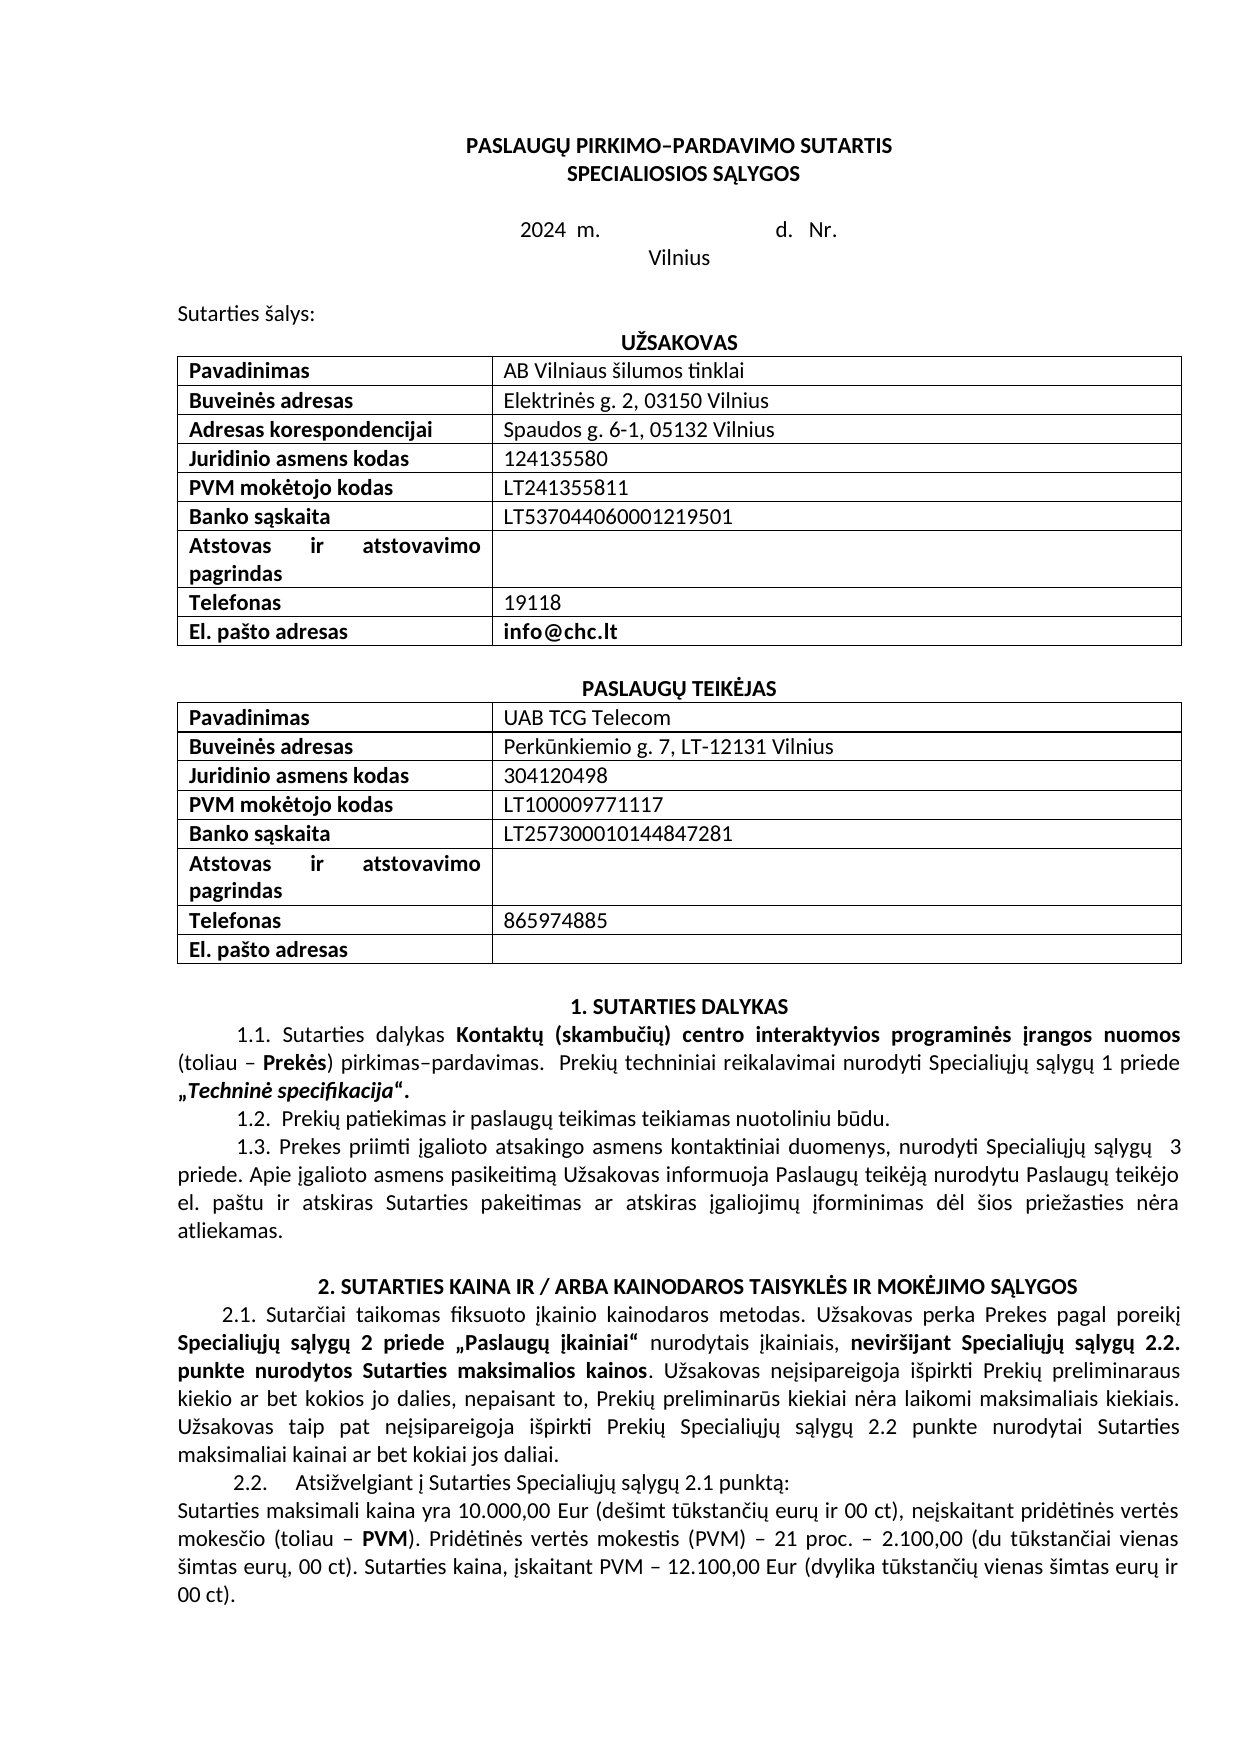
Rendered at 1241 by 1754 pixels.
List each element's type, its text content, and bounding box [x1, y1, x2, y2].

table_cell info@chc.lt [493, 617, 1181, 645]
table_header AB Vilniaus šilumos tinklai [493, 357, 1181, 385]
table_cell Juridinio asmens kodas [178, 444, 492, 472]
table_cell LT257300010144847281 [493, 820, 1181, 848]
text 1.2. Prekių patiekimas ir paslaugų teikimas teikiamas nuotoliniu būdu. [177, 1104, 1181, 1132]
table_cell [493, 531, 1181, 587]
text užsakovas [177, 328, 1181, 356]
table_cell Adresas korespondencijai [178, 415, 492, 443]
table_cell LT100009771117 [493, 791, 1181, 818]
table_header UAB TCG Telecom [493, 703, 1181, 731]
text 2024 m. d. Nr. [177, 216, 1181, 243]
list Atsižvelgiant į Sutarties Specialiųjų sąlygų 2.1 punktą: [233, 1468, 1179, 1496]
table_cell Telefonas [178, 588, 492, 616]
text 1.1. Sutarties dalykas Kontaktų (skambučių) centro interaktyvios programinės įrangos nuomos (toliau – Prekės) pirkimas–pardavimas. Prekių techniniai reikalavimai nurodyti Specialiųjų sąlygų 1 priede „Techninė specifikacija“. [177, 1020, 1181, 1104]
table_cell El. pašto adresas [178, 935, 492, 963]
table_cell Banko sąskaita [178, 502, 492, 530]
text PASLAUGŲ PIRKIMO–PARDAVIMO SUTARTIS [177, 131, 1181, 159]
table_cell Buveinės adresas [178, 733, 492, 760]
text Vilnius [177, 243, 1181, 272]
table_cell [493, 935, 1181, 963]
table_cell Spaudos g. 6-1, 05132 Vilnius [493, 415, 1181, 443]
text Sutarties maksimali kaina yra 10.000,00 Eur (dešimt tūkstančių eurų ir 00 ct), neįskaitant pridėtinės vertės mokesčio (toliau – PVM). Pridėtinės vertės mokestis (PVM) – 21 proc. – 2.100,00 (du tūkstančiai vienas šimtas eurų, 00 ct). Sutarties kaina, įskaitant PVM – 12.100,00 Eur (dvylika tūkstančių vienas šimtas eurų ir 00 ct). [177, 1496, 1179, 1608]
list SUTARTIES DALYKAS [177, 992, 1181, 1020]
table_cell LT537044060001219501 [493, 502, 1181, 530]
table_cell Perkūnkiemio g. 7, LT-12131 Vilnius [493, 733, 1181, 760]
table_cell 19118 [493, 588, 1181, 616]
table_cell PVM mokėtojo kodas [178, 473, 492, 501]
table_cell Buveinės adresas [178, 386, 492, 414]
table_cell [493, 849, 1181, 905]
table_cell PVM mokėtojo kodas [178, 791, 492, 818]
table_header Pavadinimas [178, 357, 492, 385]
text SPECIALIOSIOS SĄLYGOS [177, 159, 1190, 187]
table_cell Telefonas [178, 906, 492, 934]
table_cell LT241355811 [493, 473, 1181, 501]
table_cell Elektrinės g. 2, 03150 Vilnius [493, 386, 1181, 414]
table_cell Juridinio asmens kodas [178, 761, 492, 789]
table_cell Atstovas ir atstovavimo pagrindas [178, 849, 492, 905]
table_header Pavadinimas [178, 703, 492, 731]
text PASLAUGŲ TEIKĖJAS [177, 674, 1181, 702]
table_cell El. pašto adresas [178, 617, 492, 645]
table_cell 124135580 [493, 444, 1181, 472]
table_cell 304120498 [493, 761, 1181, 789]
list SUTARTIES KAINA IR / ARBA KAINODAROS TAISYKLĖS IR MOKĖJIMO SĄLYGOS [177, 1272, 1181, 1300]
text 1.3. Prekes priimti įgalioto atsakingo asmens kontaktiniai duomenys, nurodyti Specialiųjų sąlygų 3 priede. Apie įgalioto asmens pasikeitimą Užsakovas informuoja Paslaugų teikėją nurodytu Paslaugų teikėjo el. paštu ir atskiras Sutarties pakeitimas ar atskiras įgaliojimų įforminimas dėl šios priežasties nėra atliekamas. [177, 1132, 1181, 1244]
table_cell Atstovas ir atstovavimo pagrindas [178, 531, 492, 587]
table_cell 865974885 [493, 906, 1181, 934]
text Sutarties šalys: [177, 299, 1181, 328]
list Sutarčiai taikomas fiksuoto įkainio kainodaros metodas. Užsakovas perka Prekes pagal poreikį Specialiųjų sąlygų 2 priede „Paslaugų įkainiai“ nurodytais įkainiais, neviršijant Specialiųjų sąlygų 2.2. punkte nurodytos Sutarties maksimalios kainos. Užsakovas neįsipareigoja išpirkti Prekių preliminaraus kiekio ar bet kokios jo dalies, nepaisant to, Prekių preliminarūs kiekiai nėra laikomi maksimaliais kiekiais. Užsakovas taip pat neįsipareigoja išpirkti Prekių Specialiųjų sąlygų 2.2 punkte nurodytai Sutarties maksimaliai kainai ar bet kokiai jos daliai. [177, 1300, 1181, 1468]
table_cell Banko sąskaita [178, 820, 492, 848]
